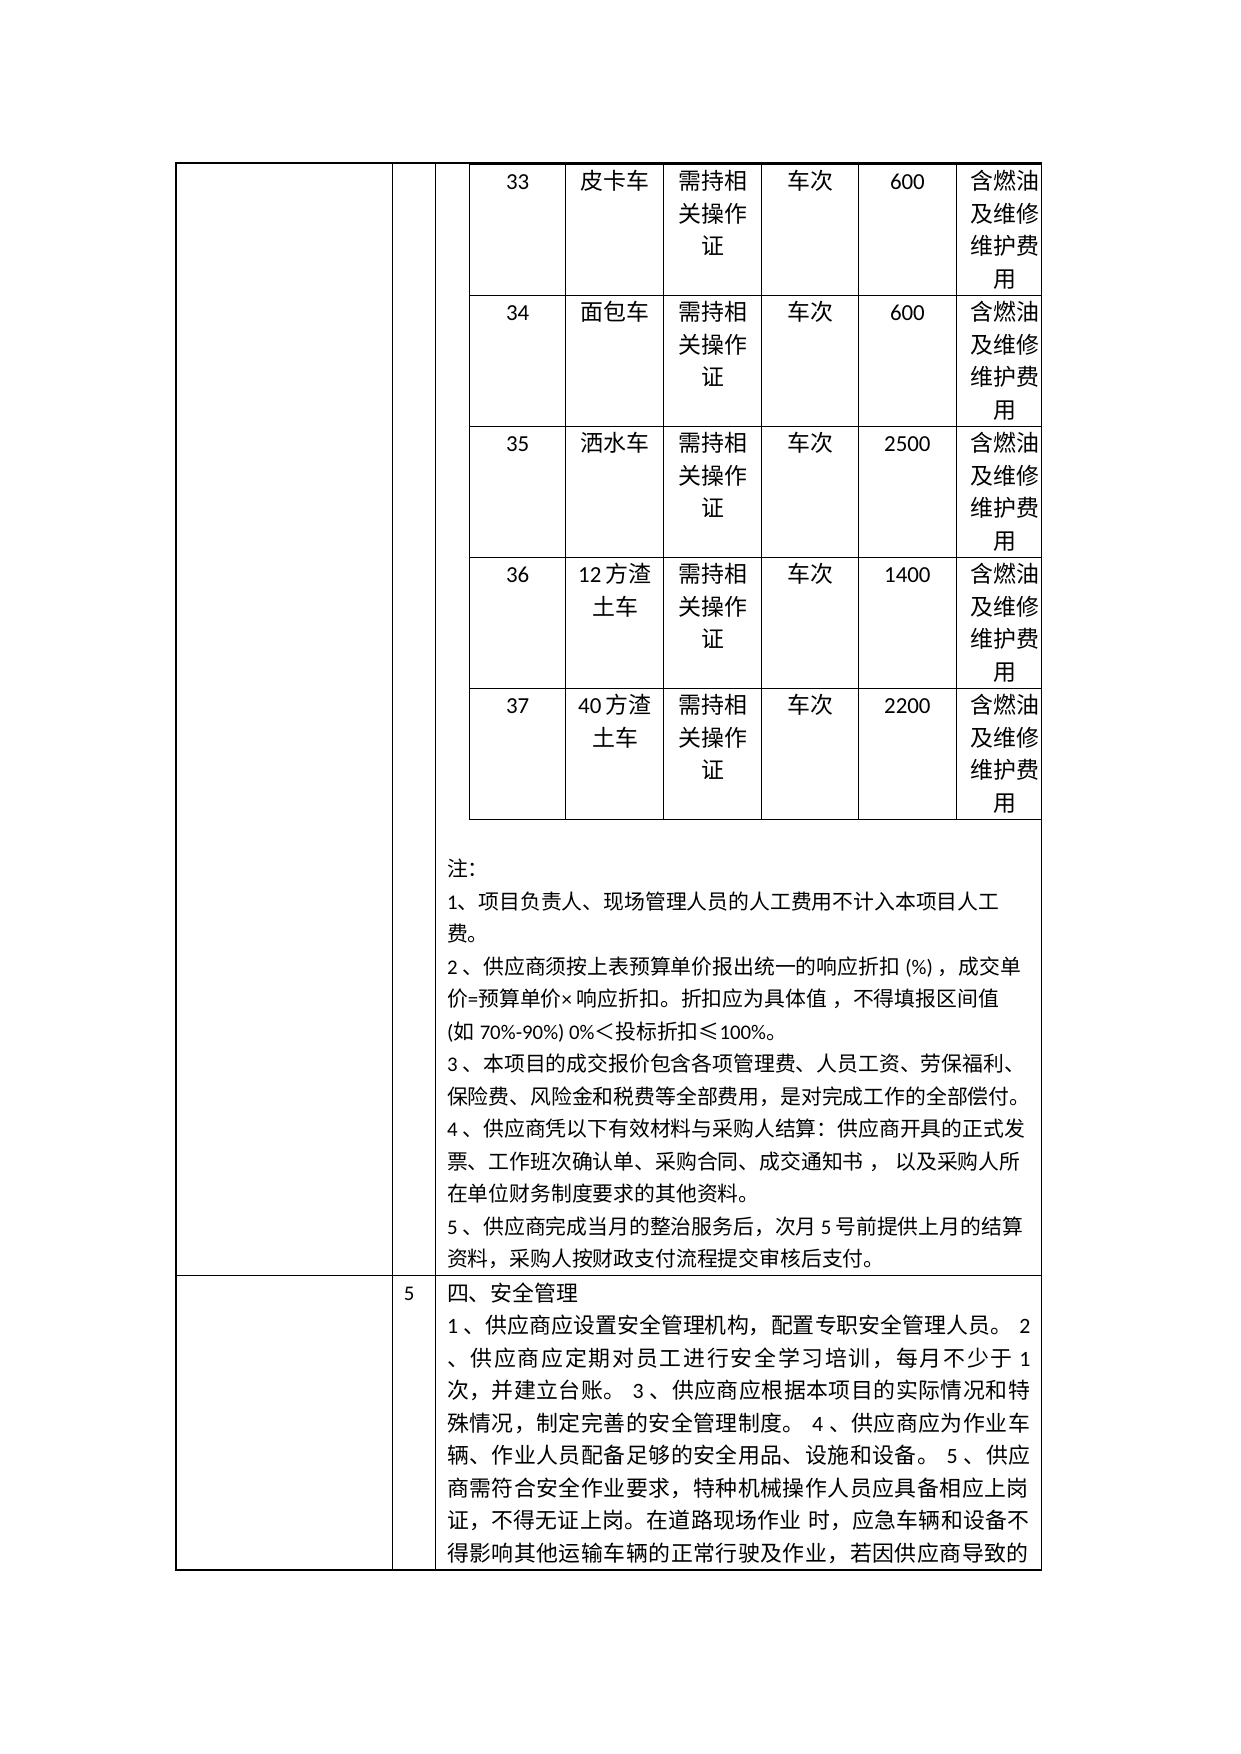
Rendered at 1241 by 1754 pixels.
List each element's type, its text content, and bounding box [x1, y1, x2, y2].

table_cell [436, 1276, 1041, 1569]
table_cell 4 [393, 164, 435, 1275]
table_cell [177, 1276, 392, 1569]
table_cell 5 [393, 1276, 435, 1569]
table_cell [177, 164, 392, 1275]
